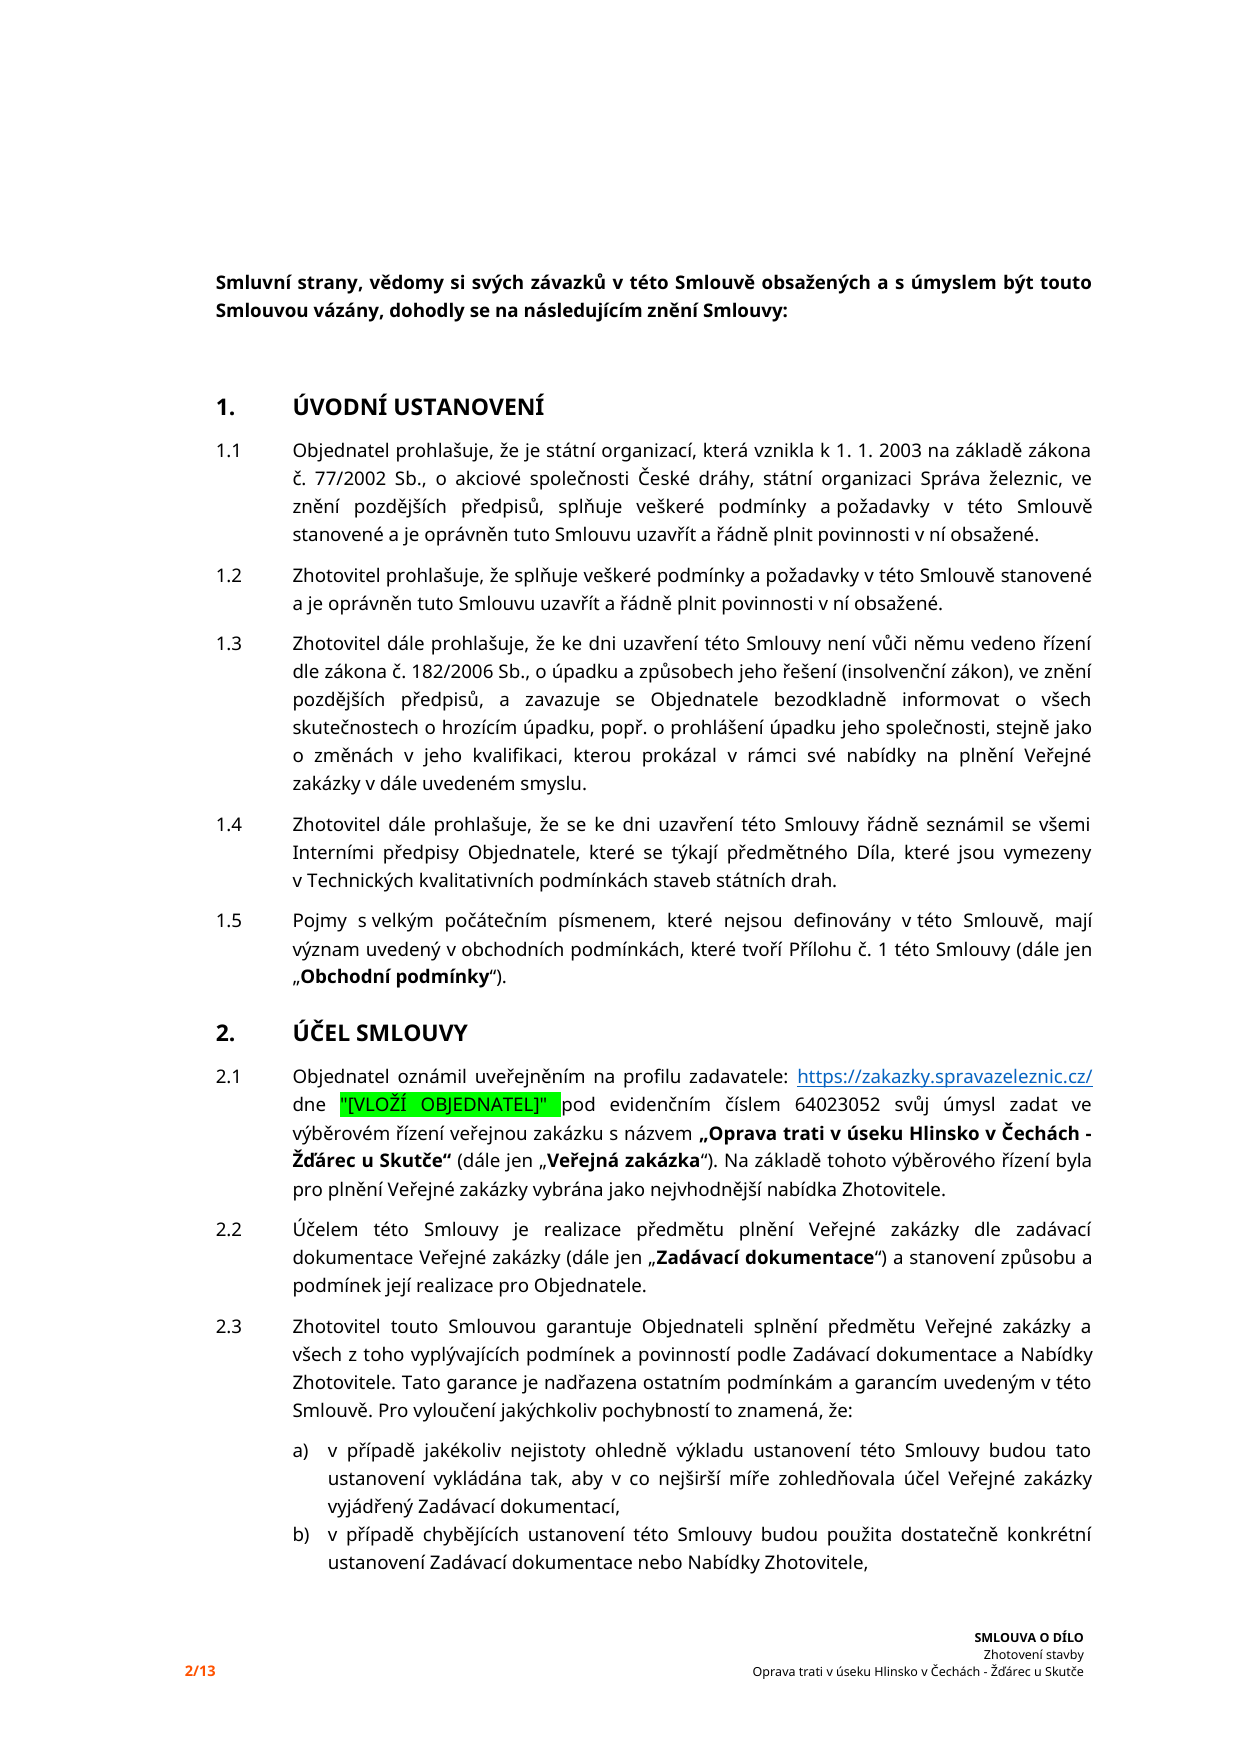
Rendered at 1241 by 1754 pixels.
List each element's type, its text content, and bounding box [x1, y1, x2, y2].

text ÚČEL SMLOUVY [216, 1017, 1093, 1048]
text v případě chybějících ustanovení této Smlouvy budou použita dostatečně konkrétní ustanovení Zadávací dokumentace nebo Nabídky Zhotovitele, [292, 1522, 1093, 1575]
text Smluvní strany, vědomy si svých závazků v této Smlouvě obsažených a s úmyslem být touto Smlouvou vázány, dohodly se na následujícím znění Smlouvy: [216, 269, 1093, 323]
text Účelem této Smlouvy je realizace předmětu plnění Veřejné zakázky dle zadávací dokumentace Veřejné zakázky (dále jen „Zadávací dokumentace“) a stanovení způsobu a podmínek její realizace pro Objednatele. [216, 1216, 1093, 1298]
text Objednatel prohlašuje, že je státní organizací, která vznikla k 1. 1. 2003 na základě zákona č. 77/2002 Sb., o akciové společnosti České dráhy, státní organizaci Správa železnic, ve znění pozdějších předpisů, splňuje veškeré podmínky a požadavky v této Smlouvě stanovené a je oprávněn tuto Smlouvu uzavřít a řádně plnit povinnosti v ní obsažené. [216, 437, 1093, 547]
text Zhotovitel prohlašuje, že splňuje veškeré podmínky a požadavky v této Smlouvě stanovené a je oprávněn tuto Smlouvu uzavřít a řádně plnit povinnosti v ní obsažené. [216, 562, 1093, 616]
text Zhotovitel dále prohlašuje, že ke dni uzavření této Smlouvy není vůči němu vedeno řízení dle zákona č. 182/2006 Sb., o úpadku a způsobech jeho řešení (insolvenční zákon), ve znění pozdějších předpisů, a zavazuje se Objednatele bezodkladně informovat o všech skutečnostech o hrozícím úpadku, popř. o prohlášení úpadku jeho společnosti, stejně jako o změnách v jeho kvalifikaci, kterou prokázal v rámci své nabídky na plnění Veřejné zakázky v dále uvedeném smyslu. [216, 631, 1093, 796]
text v případě jakékoliv nejistoty ohledně výkladu ustanovení této Smlouvy budou tato ustanovení vykládána tak, aby v co nejširší míře zohledňovala účel Veřejné zakázky vyjádřený Zadávací dokumentací, [292, 1437, 1093, 1519]
text ÚVODNÍ USTANOVENÍ [216, 391, 1093, 422]
text Zhotovitel dále prohlašuje, že se ke dni uzavření této Smlouvy řádně seznámil se všemi Interními předpisy Objednatele, které se týkají předmětného Díla, které jsou vymezeny v Technických kvalitativních podmínkách staveb státních drah. [216, 811, 1093, 893]
text Pojmy s velkým počátečním písmenem, které nejsou definovány v této Smlouvě, mají význam uvedený v obchodních podmínkách, které tvoří Přílohu č. 1 této Smlouvy (dále jen „Obchodní podmínky“). [216, 908, 1093, 989]
text Objednatel oznámil uveřejněním na profilu zadavatele: https://zakazky.spravazeleznic.cz/ dne pod evidenčním číslem 64023052 svůj úmysl zadat ve výběrovém řízení veřejnou zakázku s názvem „Oprava trati v úseku Hlinsko v Čechách - Žďárec u Skutče“ (dále jen „Veřejná zakázka“). Na základě tohoto výběrového řízení byla pro plnění Veřejné zakázky vybrána jako nejvhodnější nabídka Zhotovitele. [216, 1064, 1093, 1201]
text Zhotovitel touto Smlouvou garantuje Objednateli splnění předmětu Veřejné zakázky a všech z toho vyplývajících podmínek a povinností podle Zadávací dokumentace a Nabídky Zhotovitele. Tato garance je nadřazena ostatním podmínkám a garancím uvedeným v této Smlouvě. Pro vyloučení jakýchkoliv pochybností to znamená, že: [216, 1313, 1093, 1422]
